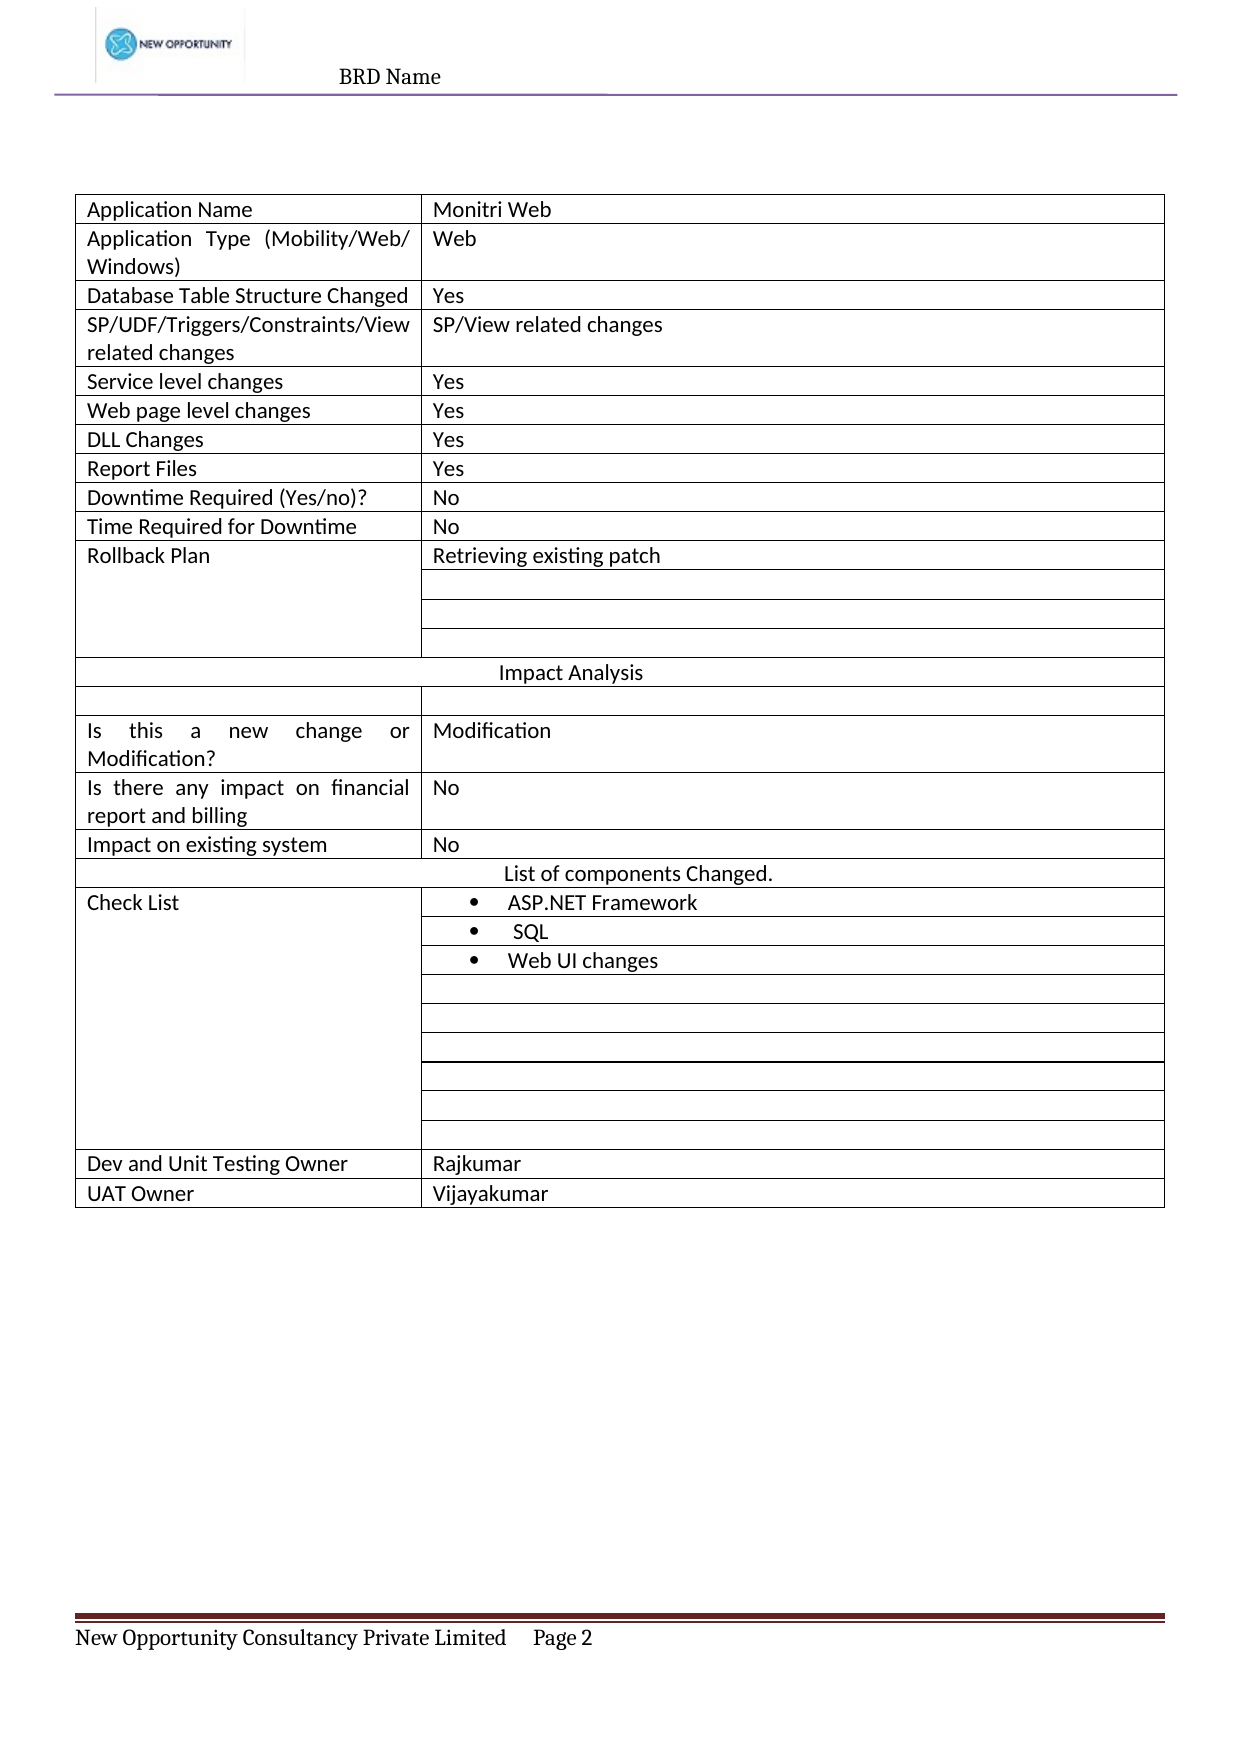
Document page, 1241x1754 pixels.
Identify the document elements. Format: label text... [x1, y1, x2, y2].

table_cell Database Table Structure Changed [76, 281, 421, 309]
table_cell SQL [422, 917, 1164, 945]
table_cell [422, 1121, 1164, 1148]
table_cell Yes [422, 281, 1164, 309]
table_cell Impact on existing system [76, 830, 421, 858]
table_cell [422, 600, 1164, 627]
table_cell [422, 1033, 1164, 1061]
table_cell [422, 1004, 1164, 1032]
table_cell Is there any impact on financial report and billing [76, 773, 421, 829]
table_cell Impact Analysis [76, 658, 1164, 686]
table_cell [422, 1091, 1164, 1119]
table_cell [422, 629, 1164, 657]
table_cell Yes [422, 425, 1164, 453]
table_cell Web UI changes [422, 946, 1164, 974]
table_cell [422, 975, 1164, 1003]
table_cell List of components Changed. [76, 859, 1164, 887]
table_cell Is this a new change or Modification? [76, 716, 421, 772]
table_cell Yes [422, 396, 1164, 424]
table_cell UAT Owner [76, 1179, 421, 1207]
table_cell Dev and Unit Testing Owner [76, 1150, 421, 1178]
table_cell Vijayakumar [422, 1179, 1164, 1207]
table_cell [422, 687, 1164, 715]
table_cell ASP.NET Framework [422, 888, 1164, 916]
picture [95, 7, 339, 85]
table_header Application Name [76, 195, 421, 223]
table_cell Retrieving existing patch [422, 541, 1164, 569]
table_cell Yes [422, 454, 1164, 482]
table_cell Check List [76, 888, 421, 1148]
table_cell Time Required for Downtime [76, 512, 421, 540]
table_cell No [422, 830, 1164, 858]
table_cell SP/UDF/Triggers/Constraints/View related changes [76, 310, 421, 366]
table_cell [422, 1063, 1164, 1090]
table_cell [76, 687, 421, 715]
table_cell Rollback Plan [76, 541, 421, 657]
table_cell Rajkumar [422, 1150, 1164, 1178]
table_cell Web page level changes [76, 396, 421, 424]
table_cell Yes [422, 367, 1164, 395]
table_cell No [422, 512, 1164, 540]
table_cell No [422, 483, 1164, 511]
table_cell Report Files [76, 454, 421, 482]
table_cell Downtime Required (Yes/no)? [76, 483, 421, 511]
table_cell [422, 570, 1164, 598]
table_cell Modification [422, 716, 1164, 772]
table_cell Web [422, 224, 1164, 280]
table_cell Application Type (Mobility/Web/ Windows) [76, 224, 421, 280]
table_cell No [422, 773, 1164, 829]
table_cell SP/View related changes [422, 310, 1164, 366]
table_cell Service level changes [76, 367, 421, 395]
table_header Monitri Web [422, 195, 1164, 223]
table_cell DLL Changes [76, 425, 421, 453]
